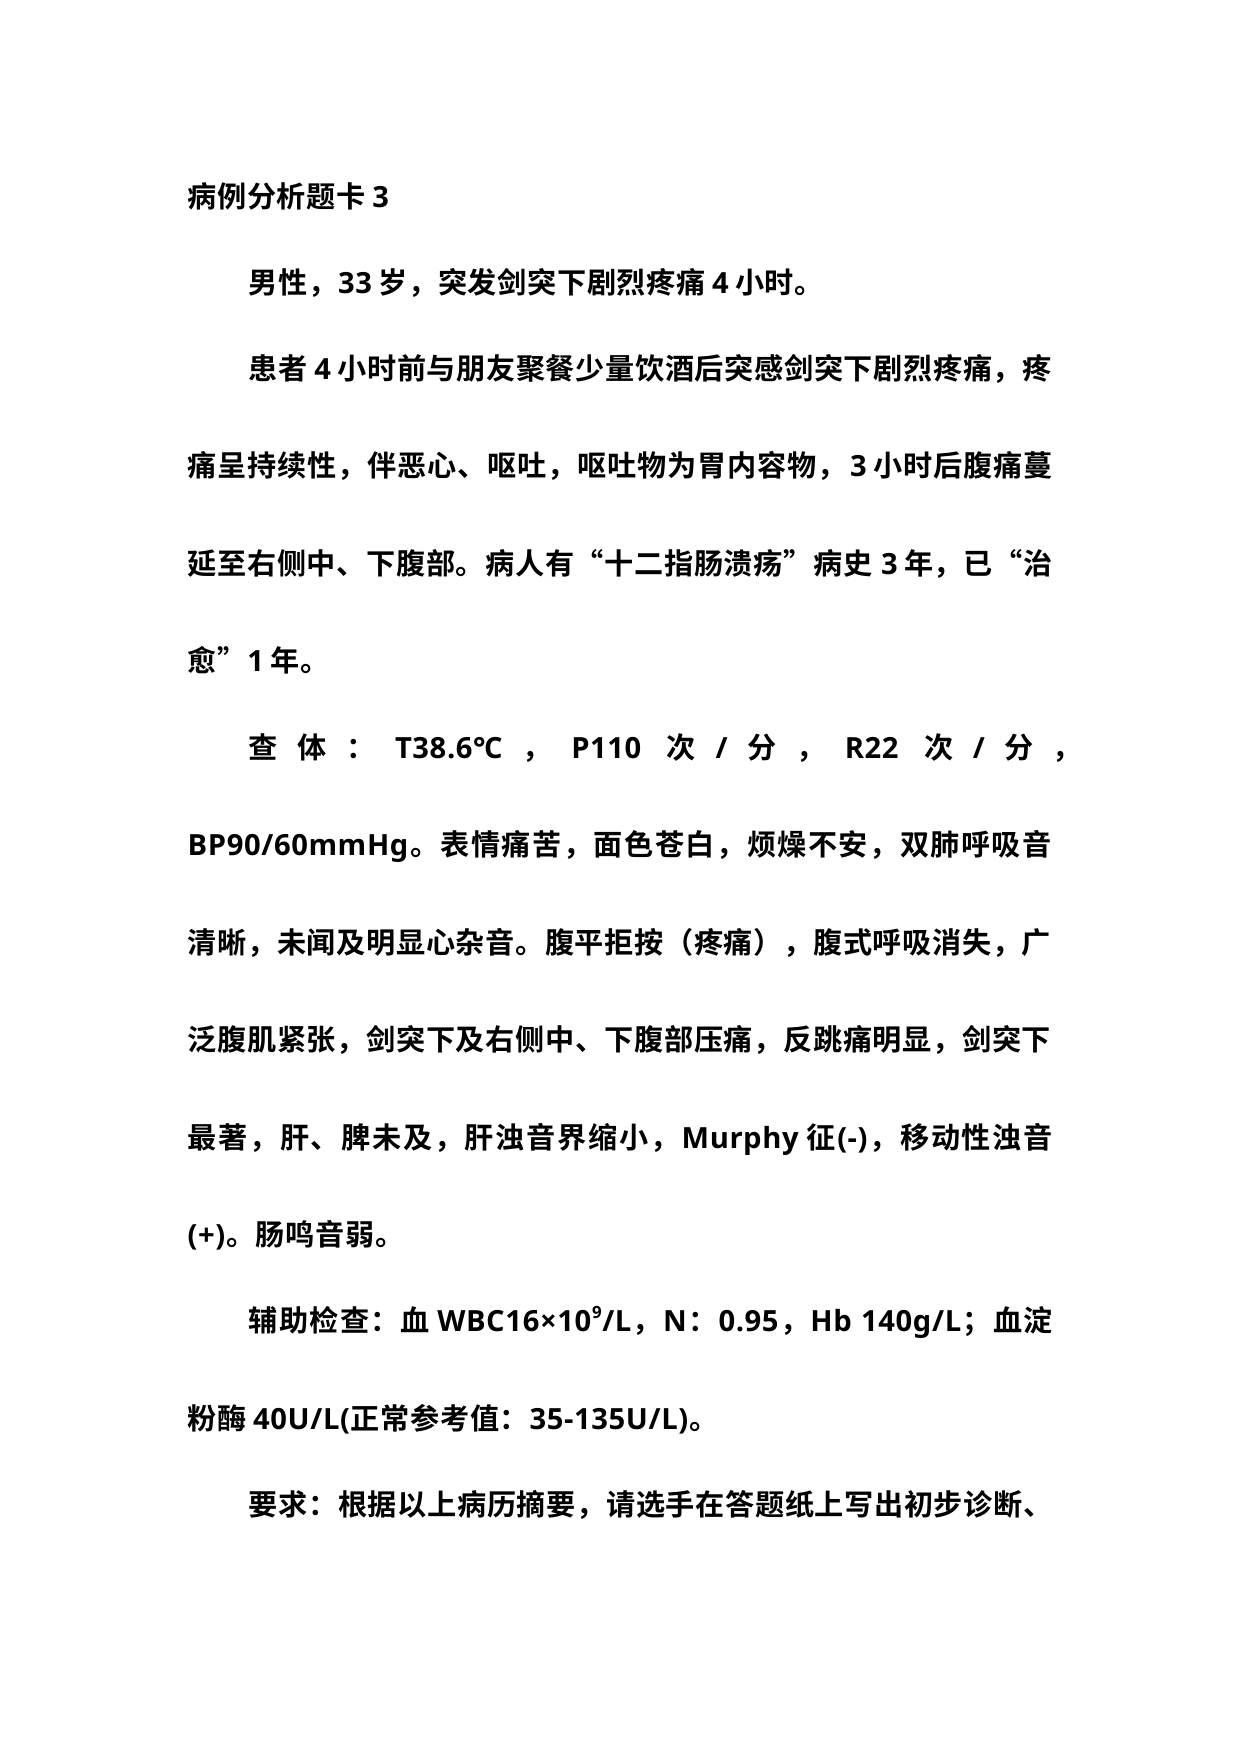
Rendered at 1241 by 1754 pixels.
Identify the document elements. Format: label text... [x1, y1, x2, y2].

text 患者4小时前与朋友聚餐少量饮酒后突感剑突下剧烈疼痛，疼痛呈持续性，伴恶心、呕吐，呕吐物为胃内容物，3小时后腹痛蔓延至右侧中、下腹部。病人有“十二指肠溃疡”病史3年，已“治愈”1年。 [187, 334, 1053, 692]
text 辅助检查：血WBC16×109/L，N：0.95，Hb 140g/L；血淀粉酶40U/L(正常参考值：35-135U/L)。 [187, 1287, 1053, 1449]
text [187, 1470, 1053, 1535]
text 病例分析题卡3 [187, 162, 1053, 227]
text 查体：T38.6℃，P110次/分，R22次/分，BP90/60mmHg。表情痛苦，面色苍白，烦燥不安，双肺呼吸音清晰，未闻及明显心杂音。腹平拒按（疼痛），腹式呼吸消失，广泛腹肌紧张，剑突下及右侧中、下腹部压痛，反跳痛明显，剑突下最著，肝、脾未及，肝浊音界缩小，Murphy征(-)，移动性浊音(+)。肠鸣音弱。 [187, 713, 1053, 1265]
text 男性，33岁，突发剑突下剧烈疼痛4小时。 [187, 248, 1053, 313]
